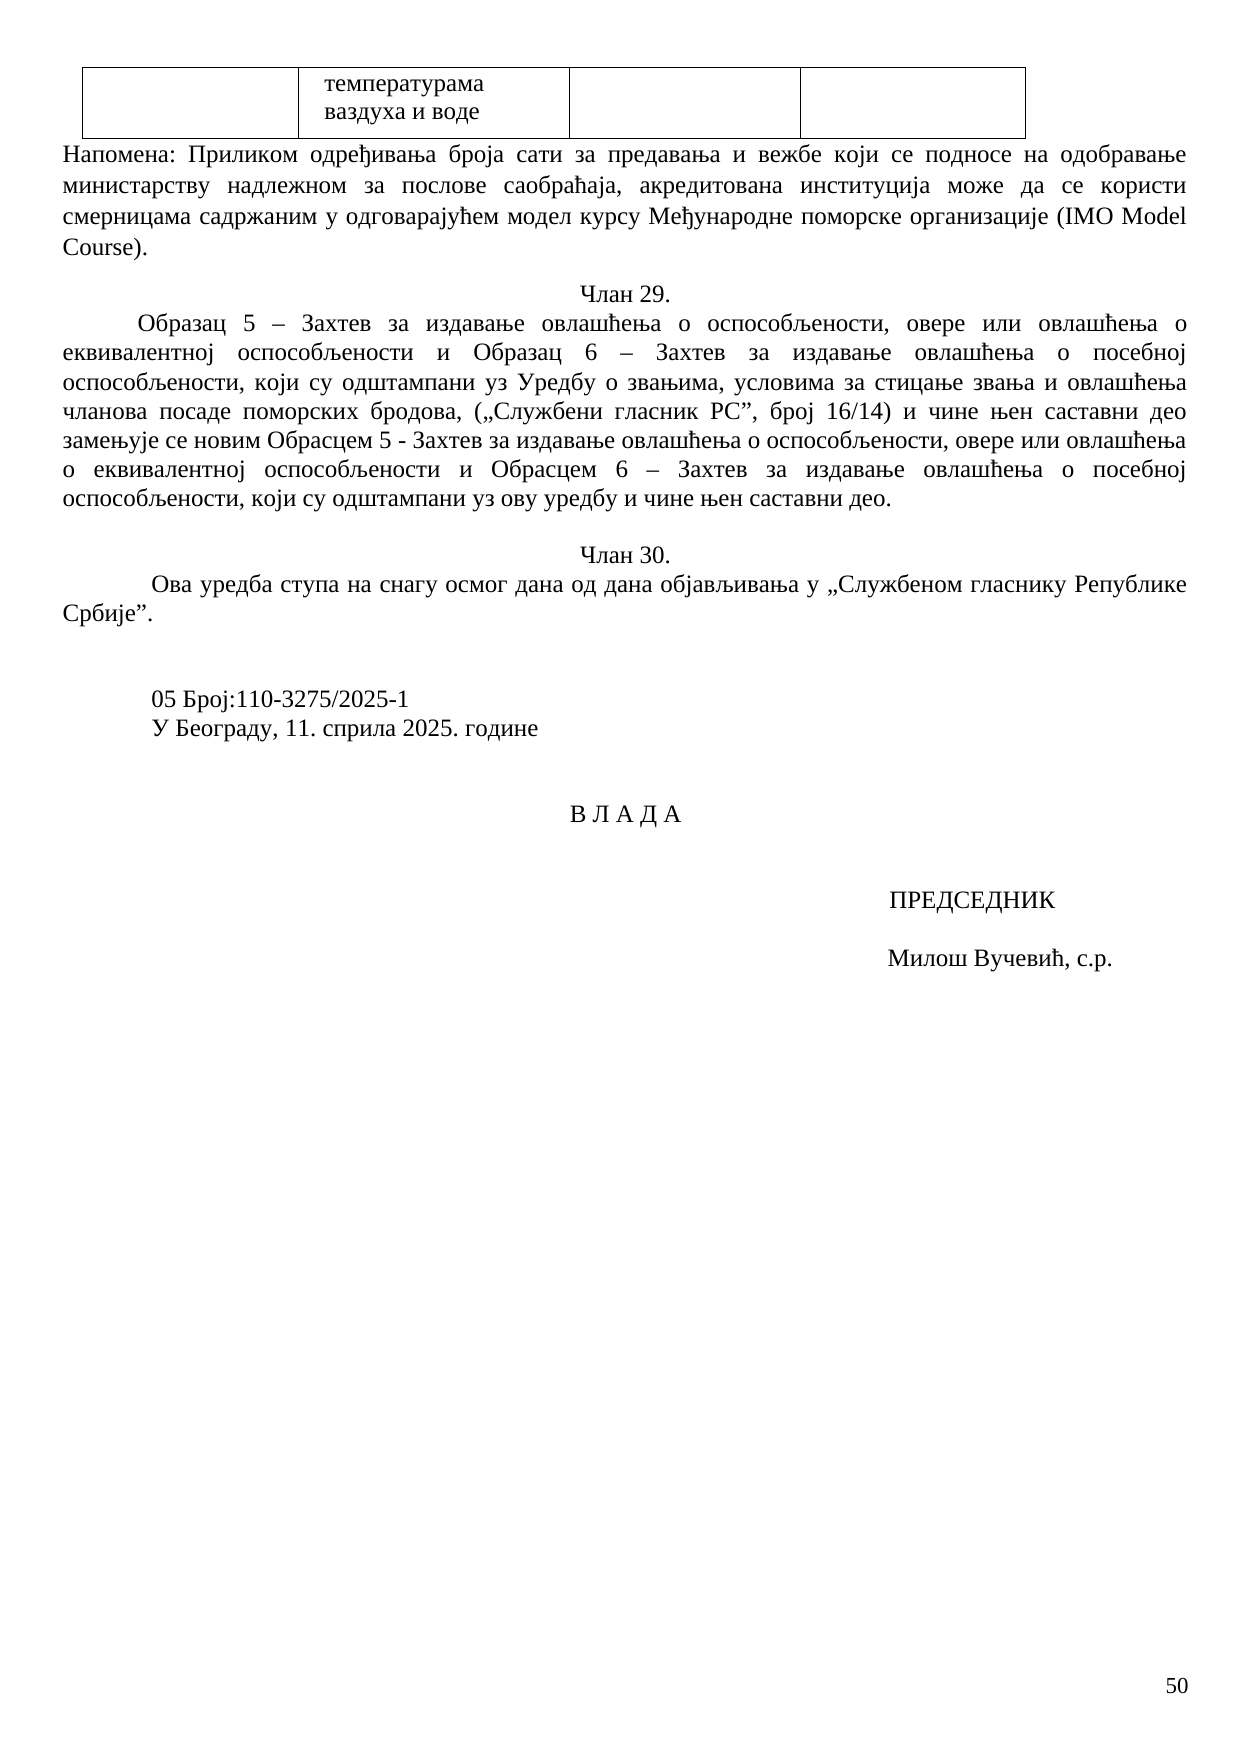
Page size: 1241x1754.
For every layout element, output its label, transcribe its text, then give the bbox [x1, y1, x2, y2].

text Члан 30. [62, 540, 1188, 569]
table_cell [299, 68, 569, 138]
text В Л А Д А [62, 799, 1188, 828]
text 05 Број:110-3275/2025-1 [62, 684, 1188, 713]
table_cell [83, 68, 298, 138]
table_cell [570, 68, 800, 138]
text Образац 5 – Захтев за издавање овлашћења о оспособљености, овере или овлашћења о еквивалентноj оспособљености и Образац 6 – Захтев за издавање овлашћења о посебној оспособљености, који су одштампани уз Уредбу о звањима, условима за стицање звања и овлашћења чланова посаде поморских бродова, („Службени гласник РС”, број 16/14) и чине њен саставни део замењује се новим Обрасцем 5 - Захтев за издавање овлашћења о оспособљености, овере или овлашћења о еквивалентноj оспособљености и Обрасцем 6 – Захтев за издавање овлашћења о посебној оспособљености, који су одштампани уз ову уредбу и чине њен саставни део. [62, 308, 1188, 511]
text ПРЕДСЕДНИК [62, 885, 1188, 914]
text Ова уредба ступа на снагу осмог дана од дана објављивања у „Службеном гласнику Републике Србије”. [62, 569, 1188, 626]
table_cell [801, 68, 1025, 138]
text Напомена: Приликом одређивања броја сати за предавања и вежбе који се подносе на одобравање министарству надлежном за послове саобраћаја, акредитована институција може да се користи смерницама садржаним у одговарајућем модел курсу Међународне поморске организације (IMO Model Course). [62, 139, 1188, 261]
text У Београду, 11. сприла 2025. године [62, 713, 1188, 741]
text Члан 29. [62, 279, 1188, 308]
text Милош Вучевић, с.р. [62, 943, 1188, 971]
